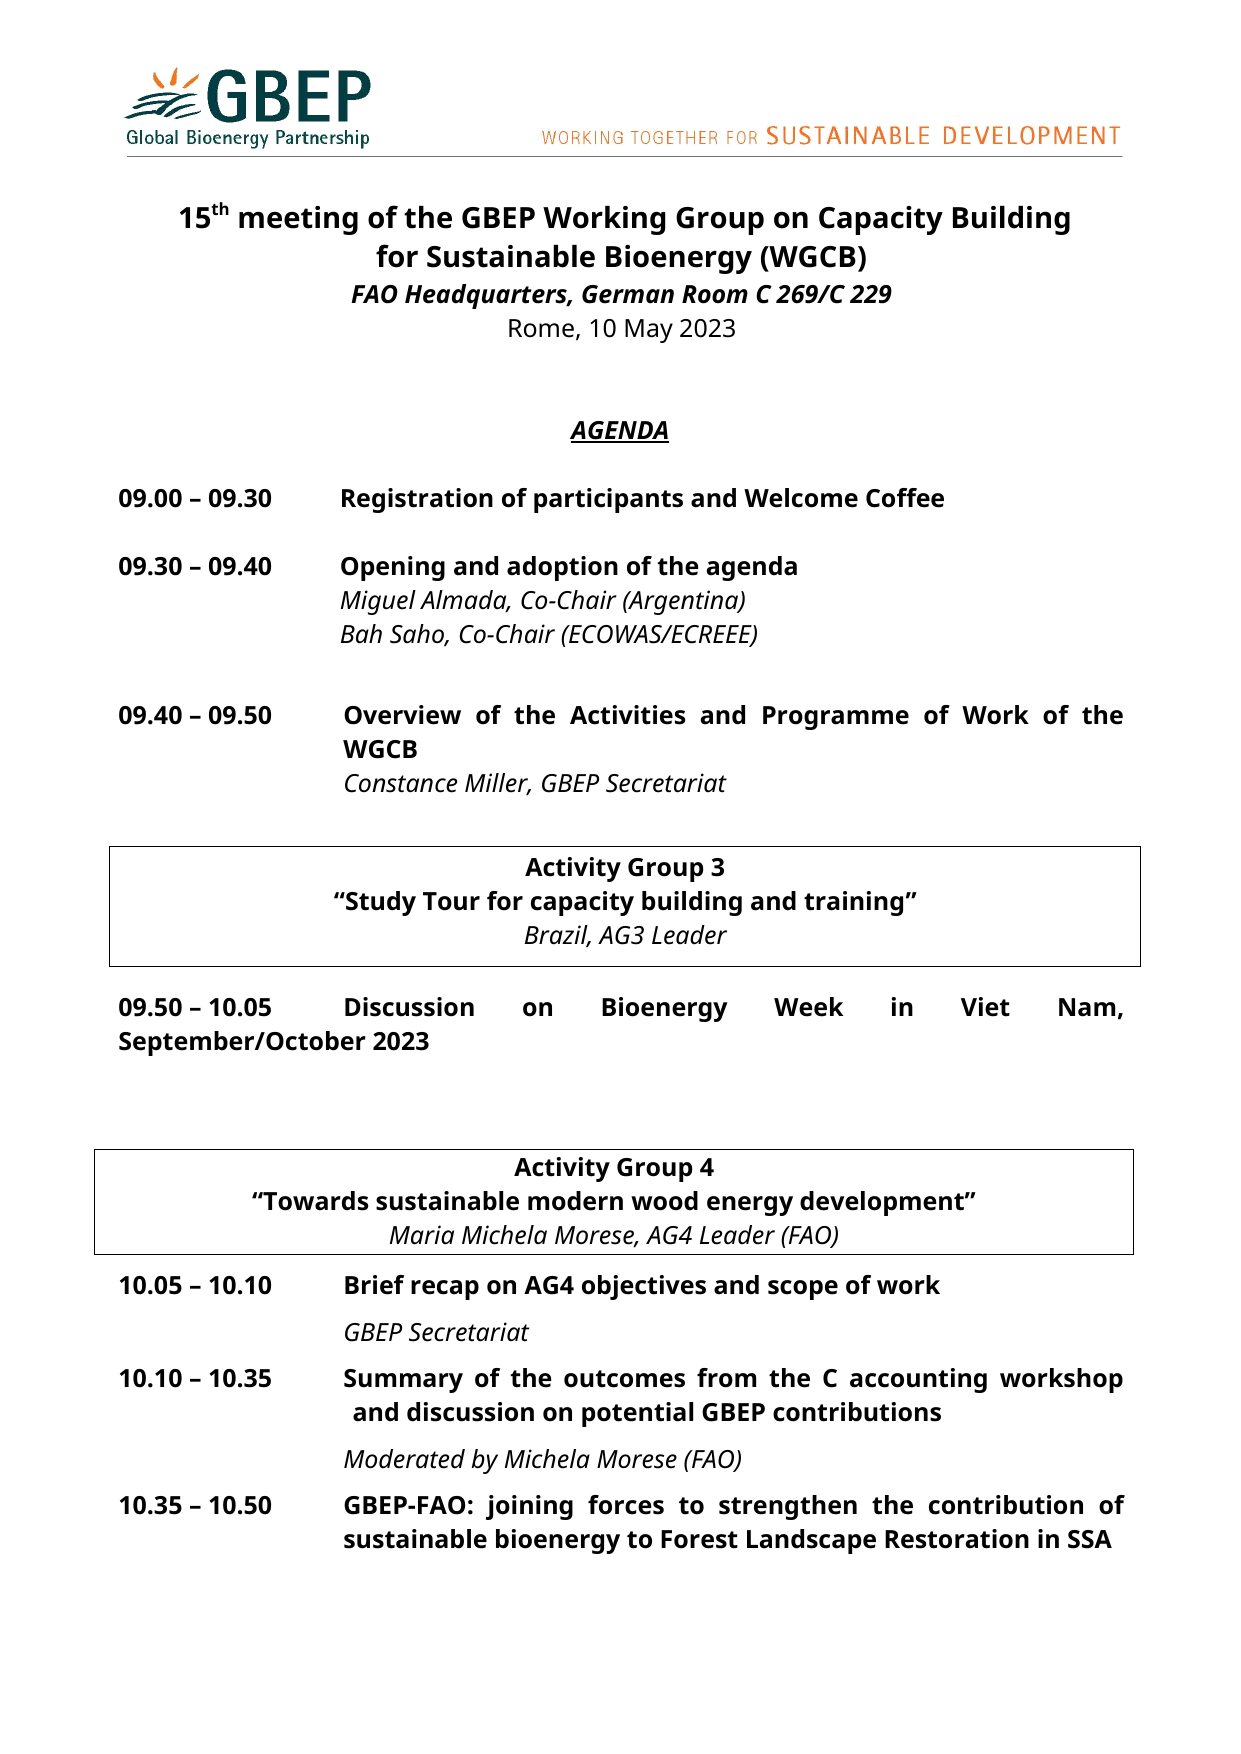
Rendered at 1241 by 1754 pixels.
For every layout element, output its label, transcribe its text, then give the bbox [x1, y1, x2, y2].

text Rome, 10 May 2023 [118, 310, 1125, 344]
text Constance Miller, GBEP Secretariat [118, 766, 1125, 800]
text FAO Headquarters, German Room C 269/C 229 [118, 276, 1125, 310]
text Activity Group 3 [110, 847, 1140, 880]
text 09.40 – 09.50 Overview of the Activities and Programme of Work of the WGCB [118, 697, 1125, 766]
text 09.00 – 09.30 Registration of participants and Welcome Coffee [118, 481, 1125, 515]
text AGENDA [118, 412, 1125, 447]
text Brazil, AG3 Leader [110, 914, 1140, 966]
list Activity Group 4 [95, 1150, 1133, 1183]
text 10.10 – 10.35 Summary of the outcomes from the C accounting workshop and discussion on potential GBEP contributions [118, 1361, 1125, 1429]
text GBEP Secretariat [118, 1314, 1125, 1348]
text 09.30 – 09.40 Opening and adoption of the agenda [118, 549, 1125, 583]
text 10.05 – 10.10 Brief recap on AG4 objectives and scope of work [118, 1268, 1125, 1302]
text 15th meeting of the GBEP Working Group on Capacity Building [118, 197, 1132, 237]
text Moderated by Michela Morese (FAO) [118, 1441, 1125, 1476]
text Bah Saho, Co-Chair (ECOWAS/ECREEE) [118, 617, 1125, 651]
list “Towards sustainable modern wood energy development” [95, 1183, 1133, 1217]
text 09.50 – 10.05 Discussion on Bioenergy Week in Viet Nam, September/October 2023 [118, 990, 1125, 1058]
text 10.35 – 10.50 GBEP-FAO: joining forces to strengthen the contribution of sustainable bioenergy to Forest Landscape Restoration in SSA [118, 1488, 1125, 1556]
text “Study Tour for capacity building and training” [110, 880, 1140, 914]
list Maria Michela Morese, AG4 Leader (FAO) [95, 1217, 1133, 1254]
text Miguel Almada, Co-Chair (Argentina) [118, 583, 1125, 617]
text for Sustainable Bioenergy (WGCB) [118, 237, 1125, 276]
